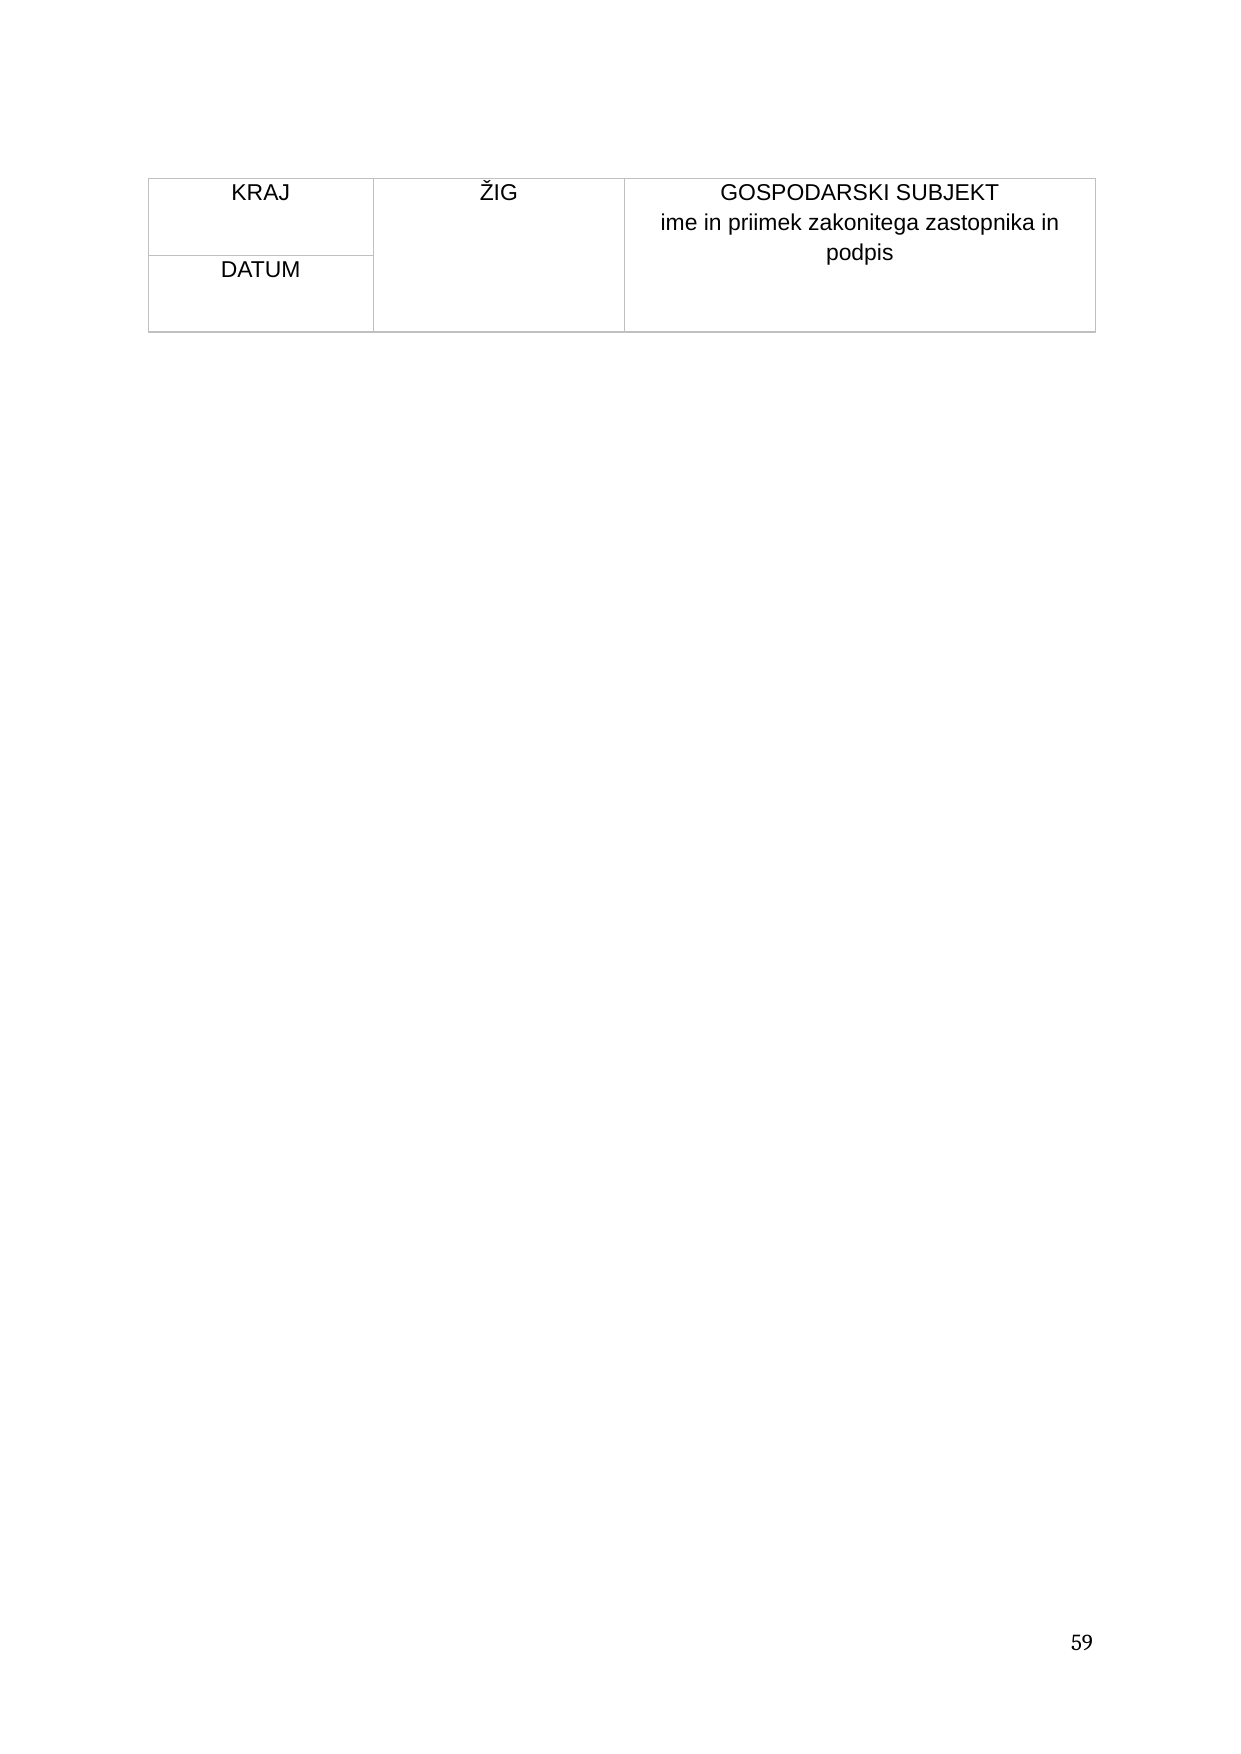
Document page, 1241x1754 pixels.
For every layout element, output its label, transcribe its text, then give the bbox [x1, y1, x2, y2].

table_cell DATUM [149, 256, 373, 331]
table_header GOSPODARSKI SUBJEKT ime in priimek zakonitega zastopnika in podpis [625, 179, 1095, 331]
table_header KRAJ [149, 179, 373, 255]
table_header ŽIG [374, 179, 624, 331]
